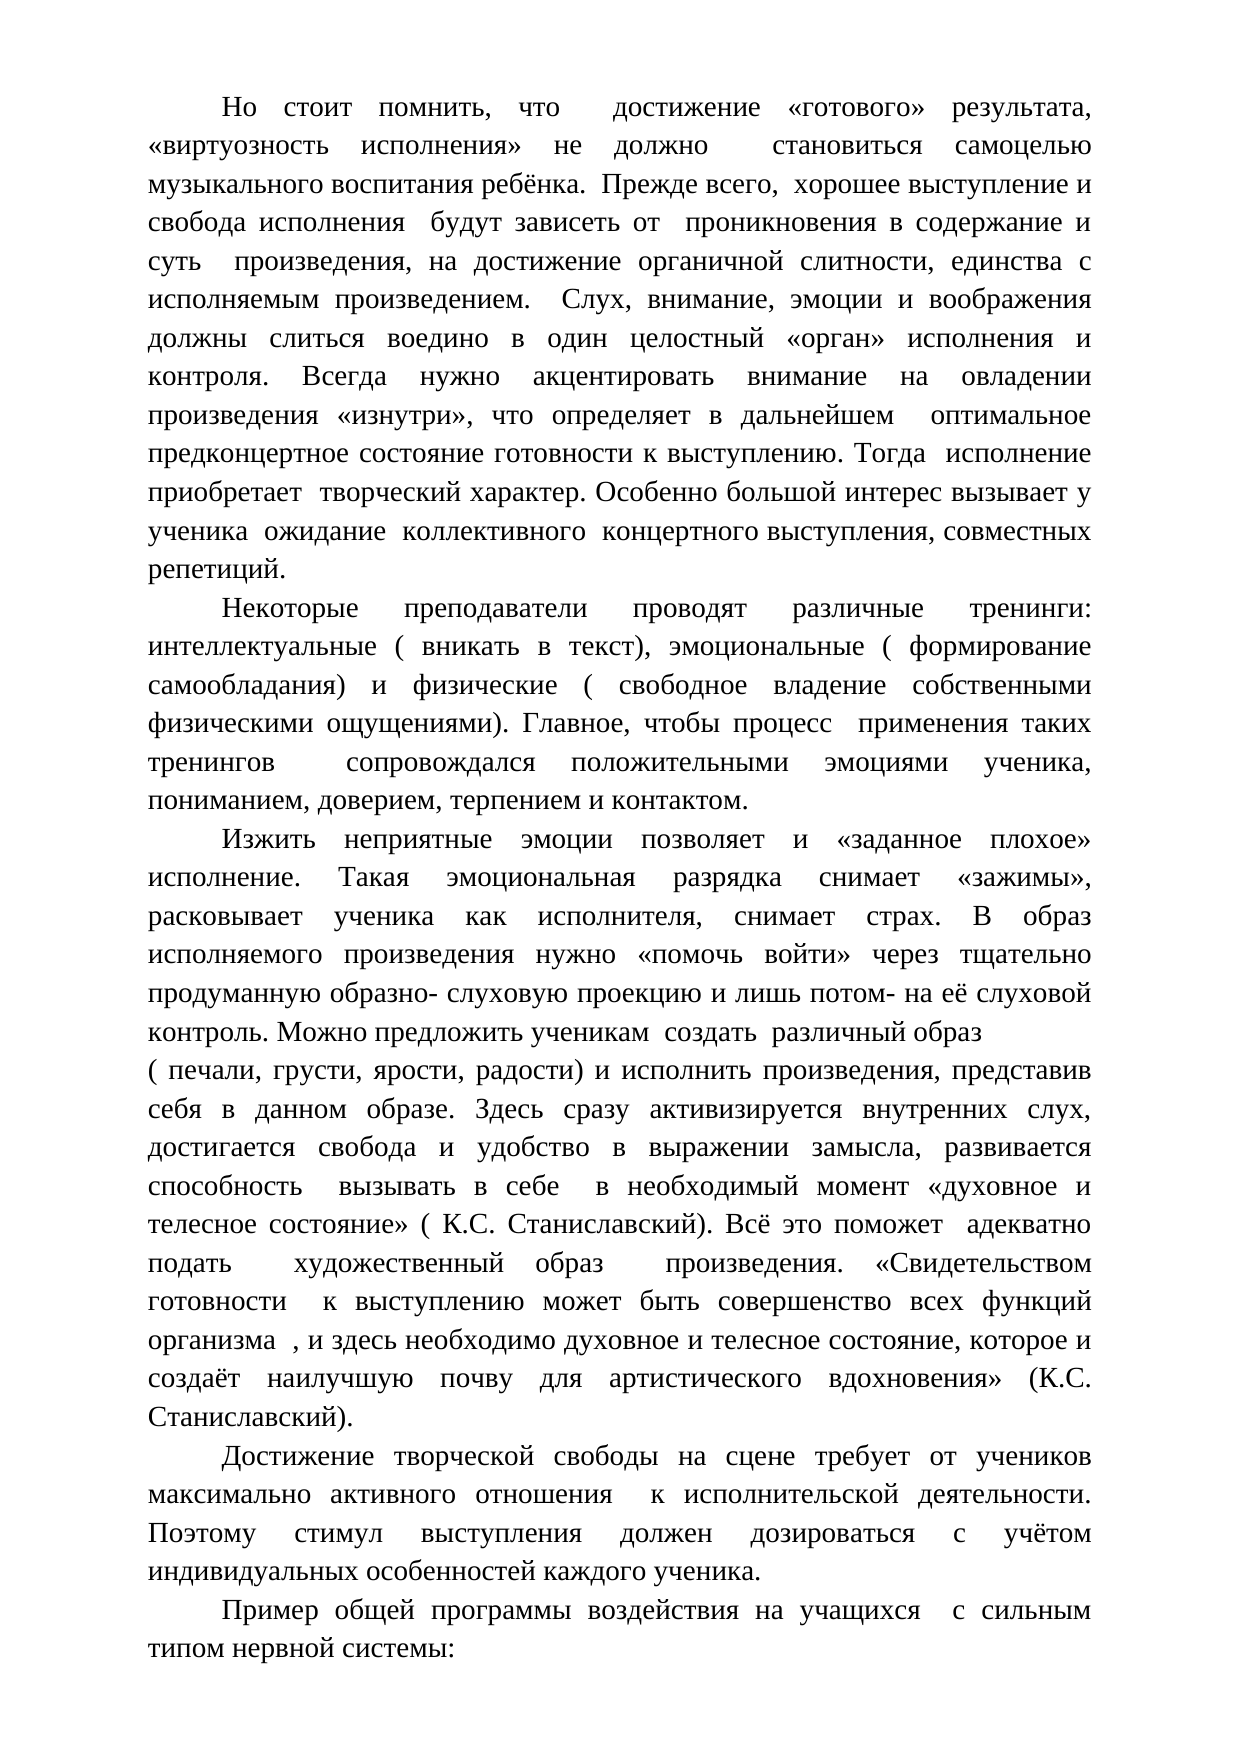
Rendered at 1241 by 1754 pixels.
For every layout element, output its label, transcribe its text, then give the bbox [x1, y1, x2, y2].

text Достижение творческой свободы на сцене требует от учеников максимально активного отношения к исполнительской деятельности. Поэтому стимул выступления должен дозироваться с учётом индивидуальных особенностей каждого ученика. [148, 1438, 1092, 1587]
text Но стоит помнить, что достижение «готового» результата, «виртуозность исполнения» не должно становиться самоцелью музыкального воспитания ребёнка. Прежде всего, хорошее выступление и свобода исполнения будут зависеть от проникновения в содержание и суть произведения, на достижение органичной слитности, единства с исполняемым произведением. Слух, внимание, эмоции и воображения должны слиться воедино в один целостный «орган» исполнения и контроля. Всегда нужно акцентировать внимание на овладении произведения «изнутри», что определяет в дальнейшем оптимальное предконцертное состояние готовности к выступлению. Тогда исполнение приобретает творческий характер. Особенно большой интерес вызывает у ученика ожидание коллективного концертного выступления, совместных репетиций. [148, 89, 1092, 585]
text ( печали, грусти, ярости, радости) и исполнить произведения, представив себя в данном образе. Здесь сразу активизируется внутренних слух, достигается свобода и удобство в выражении замысла, развивается способность вызывать в себе в необходимый момент «духовное и телесное состояние» ( К.С. Станиславский). Всё это поможет адекватно подать художественный образ произведения. «Свидетельством готовности к выступлению может быть совершенство всех функций организма , и здесь необходимо духовное и телесное состояние, которое и создаёт наилучшую почву для артистического вдохновения» (К.С. Станиславский). [148, 1052, 1092, 1433]
text Некоторые преподаватели проводят различные тренинги: интеллектуальные ( вникать в текст), эмоциональные ( формирование самообладания) и физические ( свободное владение собственными физическими ощущениями). Главное, чтобы процесс применения таких тренингов сопровождался положительными эмоциями ученика, пониманием, доверием, терпением и контактом. [148, 590, 1092, 816]
text Изжить неприятные эмоции позволяет и «заданное плохое» исполнение. Такая эмоциональная разрядка снимает «зажимы», расковывает ученика как исполнителя, снимает страх. В образ исполняемого произведения нужно «помочь войти» через тщательно продуманную образно- слуховую проекцию и лишь потом- на её слуховой контроль. Можно предложить ученикам создать различный образ [148, 821, 1092, 1047]
text Пример общей программы воздействия на учащихся с сильным типом нервной системы: [148, 1592, 1092, 1664]
